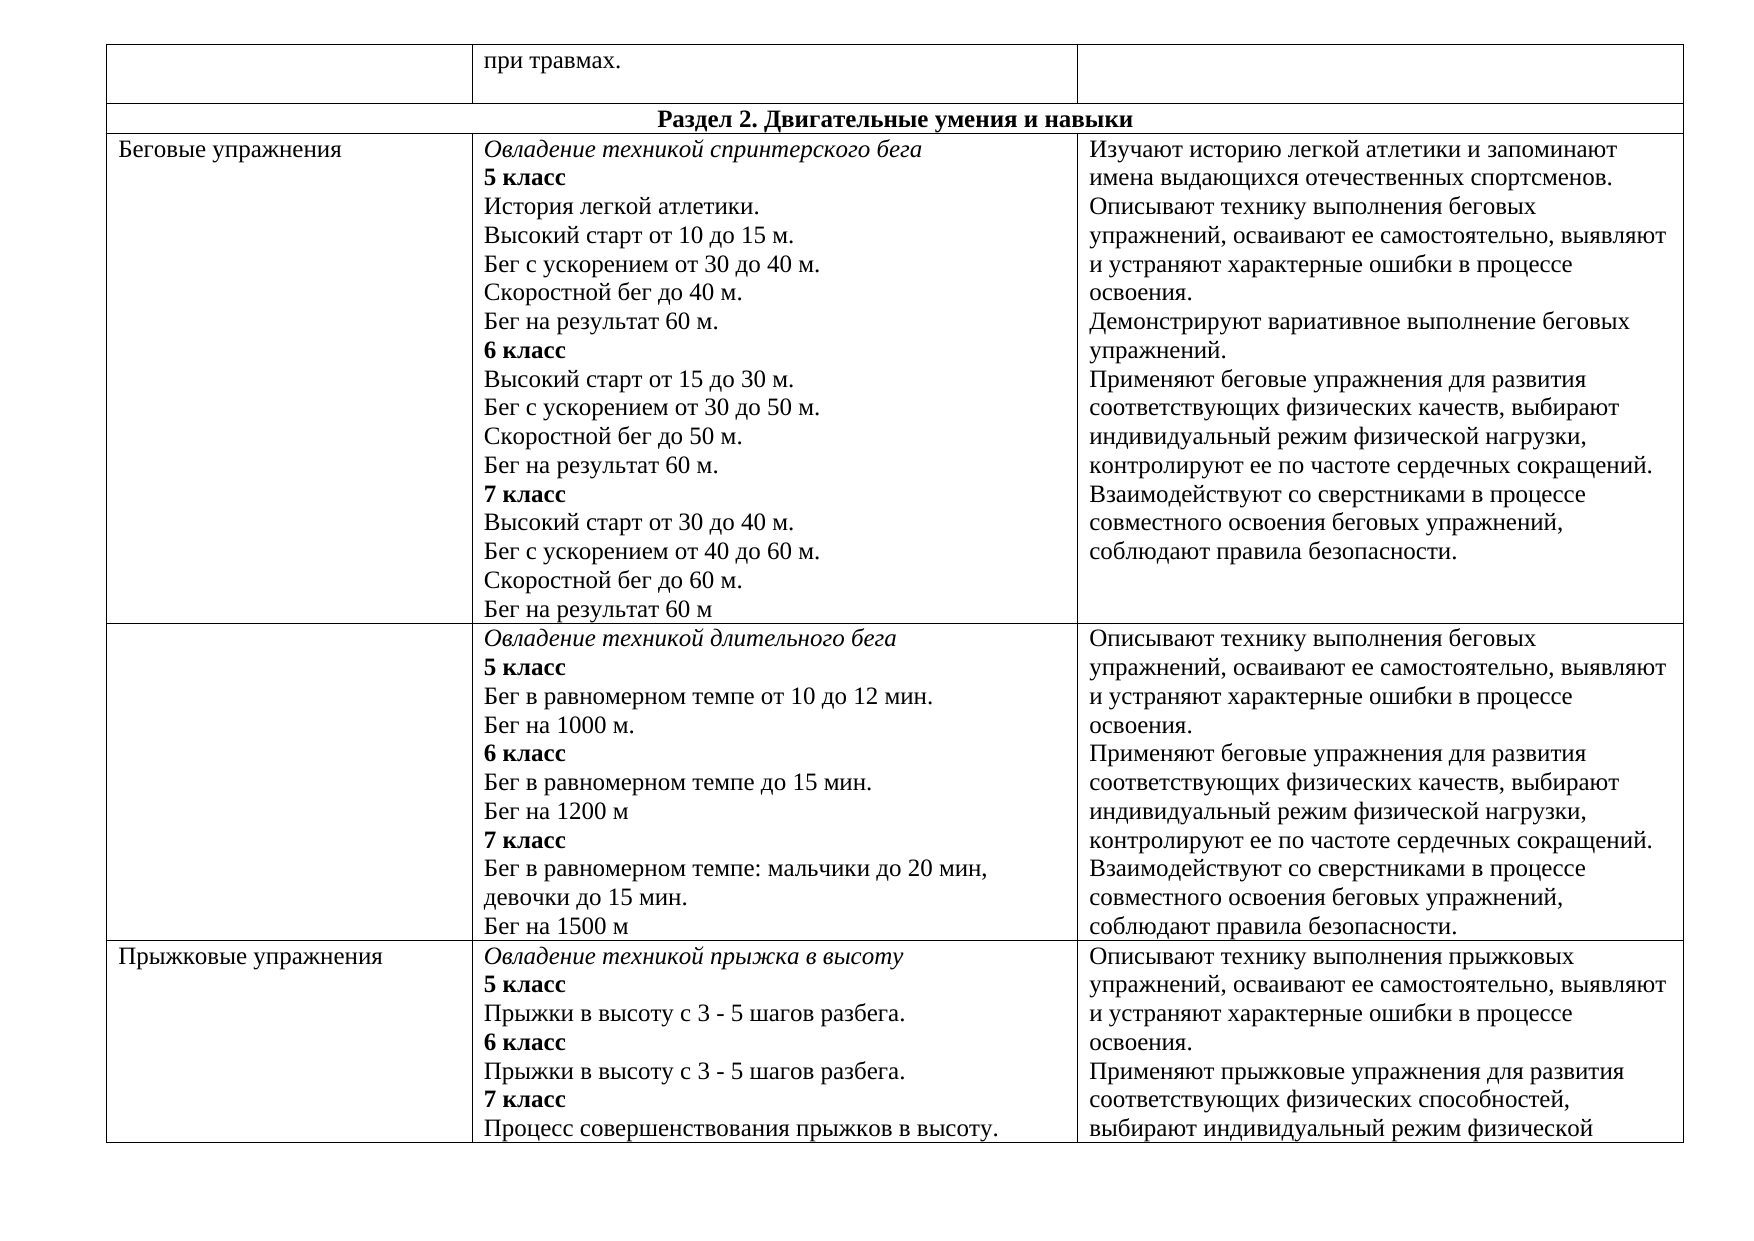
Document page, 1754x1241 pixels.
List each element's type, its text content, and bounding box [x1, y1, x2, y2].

table_cell [107, 624, 472, 940]
table_cell Беговые упражнения [107, 134, 472, 622]
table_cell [1078, 45, 1683, 103]
table_cell Изучают историю легкой атлетики и запоминают имена выдающихся отечественных спортсменов. Описывают технику выполнения беговых упражнений, осваивают ее самостоятельно, выявляют и устраняют характерные ошибки в процессе освоения. Демонстрируют вариативное выполнение беговых упражнений. Применяют беговые упражнения для развития соответствующих физических качеств, выбирают индивидуальный режим физической нагрузки, контролируют ее по частоте сердечных сокращений. Взаимодействуют со сверстниками в процессе совместного освоения беговых упражнений, соблюдают правила безопасности. [1078, 134, 1683, 622]
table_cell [473, 941, 1077, 1142]
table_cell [1078, 941, 1683, 1142]
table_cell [107, 941, 472, 1142]
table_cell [473, 45, 1077, 103]
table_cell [107, 45, 472, 103]
table_cell Овладение техникой спринтерского бега 5 класс История легкой атлетики. Высокий старт от 10 до 15 м. Бег с ускорением от 30 до 40 м. Скоростной бег до 40 м. Бег на результат 60 м. 6 класс Высокий старт от 15 до 30 м. Бег с ускорением от 30 до 50 м. Скоростной бег до 50 м. Бег на результат 60 м. 7 класс Высокий старт от 30 до 40 м. Бег с ускорением от 40 до 60 м. Скоростной бег до 60 м. Бег на результат 60 м [473, 134, 1077, 622]
table_cell Раздел 2. Двигательные умения и навыки [107, 104, 1683, 133]
table_cell Описывают технику выполнения беговых упражнений, осваивают ее самостоятельно, выявляют и устраняют характерные ошибки в процессе освоения. Применяют беговые упражнения для развития соответствующих физических качеств, выбирают индивидуальный режим физической нагрузки, контролируют ее по частоте сердечных сокращений. Взаимодействуют со сверстниками в процессе совместного освоения беговых упражнений, соблюдают правила безопасности. [1078, 624, 1683, 940]
table_cell Овладение техникой длительного бега 5 класс Бег в равномерном темпе от 10 до 12 мин. Бег на 1000 м. 6 класс Бег в равномерном темпе до 15 мин. Бег на 1200 м 7 класс Бег в равномерном темпе: мальчики до 20 мин, девочки до 15 мин. Бег на 1500 м [473, 624, 1077, 940]
